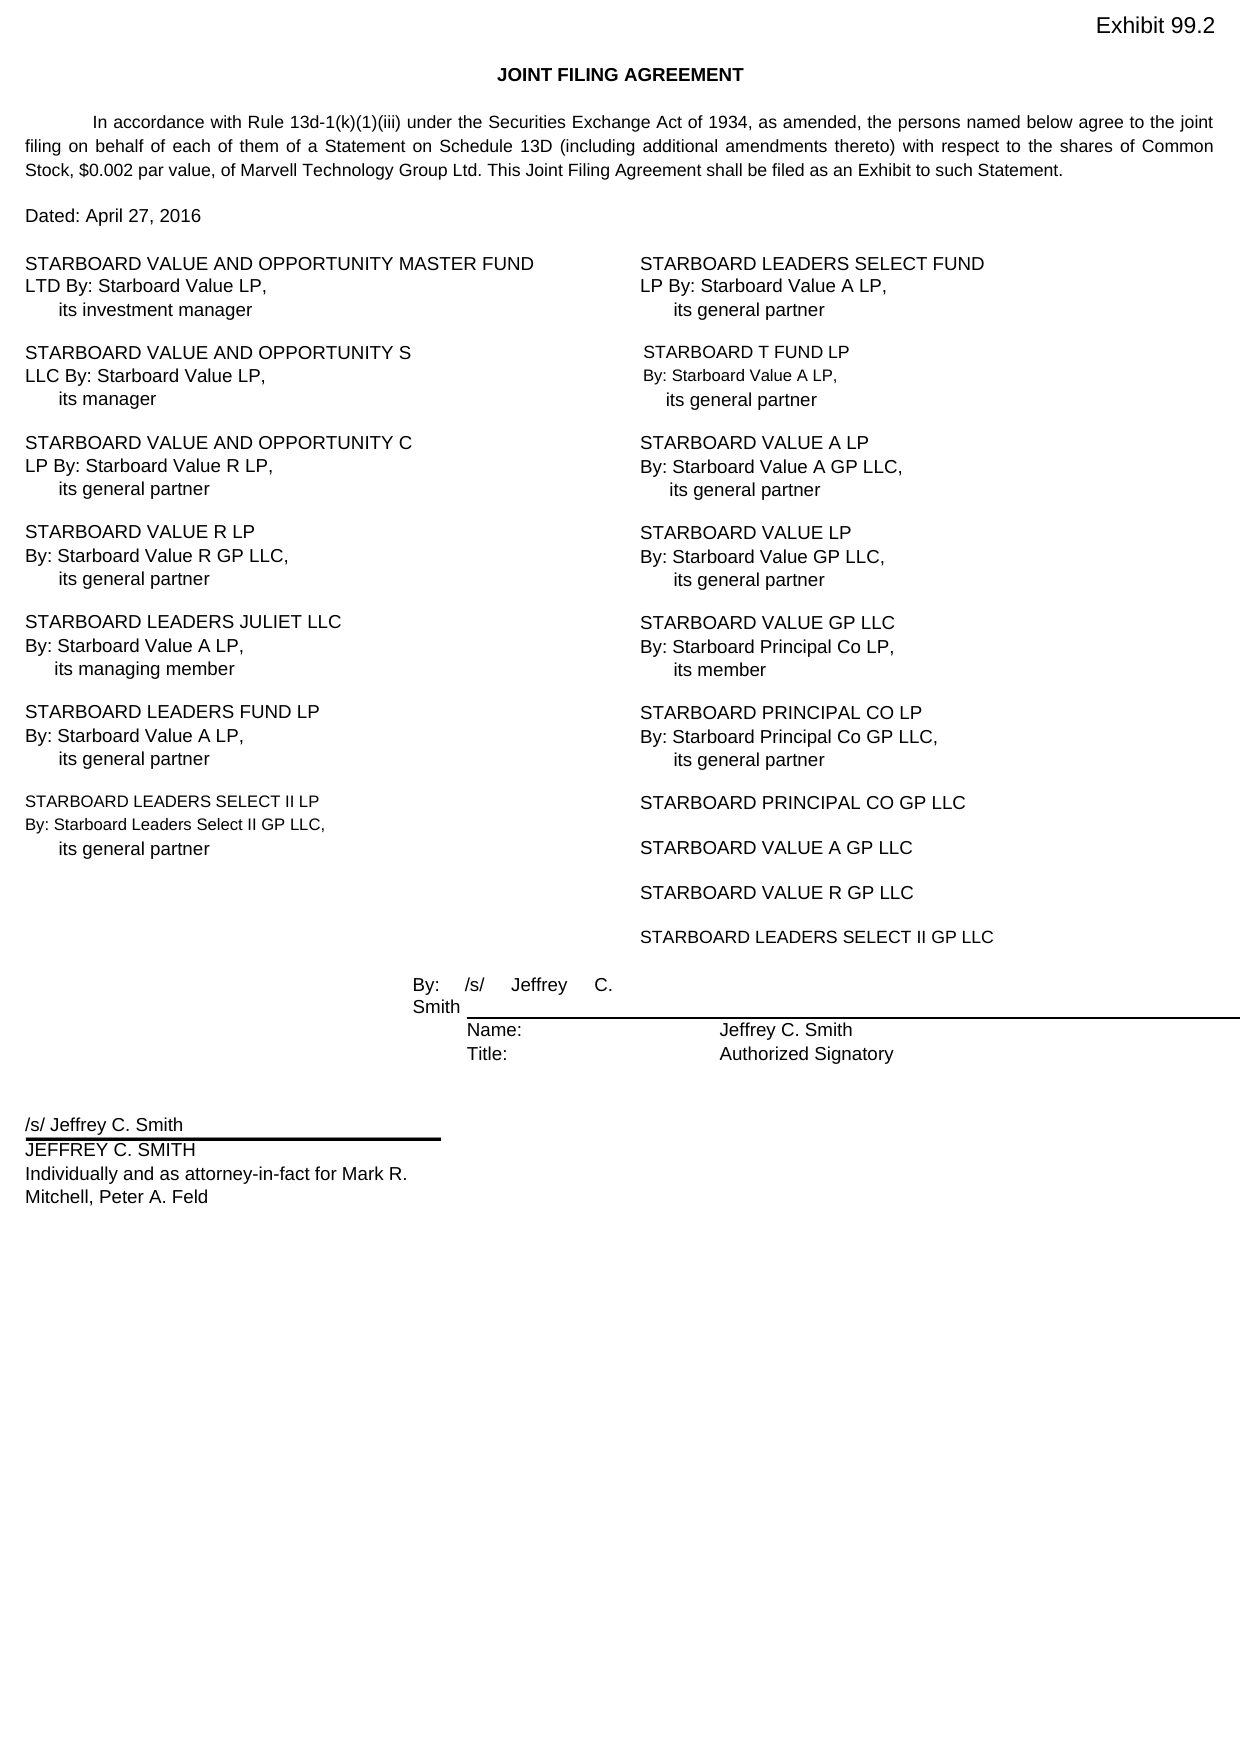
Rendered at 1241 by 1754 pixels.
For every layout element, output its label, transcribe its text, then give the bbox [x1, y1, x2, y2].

text its general partner [669, 478, 1215, 500]
text By: /s/ Jeffrey C. Smith [412, 974, 613, 1017]
text its investment manager [58, 298, 613, 320]
text its managing member [54, 658, 613, 679]
text Mitchell, Peter A. Feld [25, 1186, 1215, 1207]
text STARBOARD VALUE A LP [640, 432, 1215, 454]
text its general partner [58, 748, 613, 769]
text its general partner [673, 568, 1215, 590]
text STARBOARD VALUE A GP LLC [640, 837, 1215, 859]
text By: Starboard Principal Co LP, [640, 636, 1215, 658]
text By: Starboard Value A LP, [640, 366, 840, 385]
text STARBOARD LEADERS SELECT II GP LLC [640, 927, 1215, 947]
text Dated: April 27, 2016 [25, 204, 613, 226]
text By: Starboard Value R GP LLC, [25, 545, 613, 567]
text STARBOARD PRINCIPAL CO GP LLC [640, 792, 1215, 814]
text STARBOARD LEADERS FUND LP [25, 701, 613, 723]
text By: Starboard Principal Co GP LLC, [640, 726, 1215, 748]
text JEFFREY C. SMITH [25, 1139, 1215, 1161]
text STARBOARD VALUE R GP LLC [640, 882, 1215, 904]
text its general partner [58, 838, 613, 859]
text By: Starboard Value A LP, [25, 725, 613, 747]
text STARBOARD LEADERS SELECT II LP By: Starboard Leaders Select II GP LLC, [25, 791, 344, 834]
text its general partner [58, 478, 613, 499]
text STARBOARD VALUE AND OPPORTUNITY C LP By: Starboard Value R LP, [25, 432, 427, 476]
text Individually and as attorney-in-fact for Mark R. [25, 1163, 1215, 1185]
text STARBOARD LEADERS SELECT FUND LP By: Starboard Value A LP, [640, 252, 999, 297]
text By: Starboard Value A GP LLC, [640, 456, 1215, 478]
text STARBOARD VALUE GP LLC [640, 612, 1215, 634]
text its general partner [673, 748, 1215, 770]
text its general partner [640, 388, 842, 410]
text By: Starboard Value A LP, [25, 635, 613, 657]
text STARBOARD VALUE AND OPPORTUNITY MASTER FUND LTD By: Starboard Value LP, [25, 252, 559, 297]
text STARBOARD LEADERS JULIET LLC [25, 611, 613, 633]
text STARBOARD VALUE LP [640, 522, 1215, 544]
text its general partner [58, 568, 613, 589]
text JOINT FILING AGREEMENT [25, 63, 1215, 85]
text /s/ Jeffrey C. Smith [25, 1114, 1215, 1135]
text its manager [58, 388, 613, 410]
text STARBOARD T FUND LP [640, 342, 853, 362]
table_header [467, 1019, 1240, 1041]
text Exhibit 99.2 [25, 12, 1215, 39]
text STARBOARD VALUE R LP [25, 521, 613, 543]
text STARBOARD PRINCIPAL CO LP [640, 702, 1215, 724]
text By: Starboard Value GP LLC, [640, 546, 1215, 568]
text its general partner [673, 298, 1215, 320]
text STARBOARD VALUE AND OPPORTUNITY S LLC By: Starboard Value LP, [25, 342, 438, 387]
text its member [673, 658, 1215, 680]
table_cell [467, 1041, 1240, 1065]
text In accordance with Rule 13d-1(k)(1)(iii) under the Securities Exchange Act of 1934, as amended, the persons named below agree to the joint filing on behalf of each of them of a Statement on Schedule 13D (including additional amendments thereto) with respect to the shares of Common Stock, $0.002 par value, of Marvell Technology Group Ltd. This Joint Filing Agreement shall be filed as an Exhibit to such Statement. [25, 112, 1215, 181]
